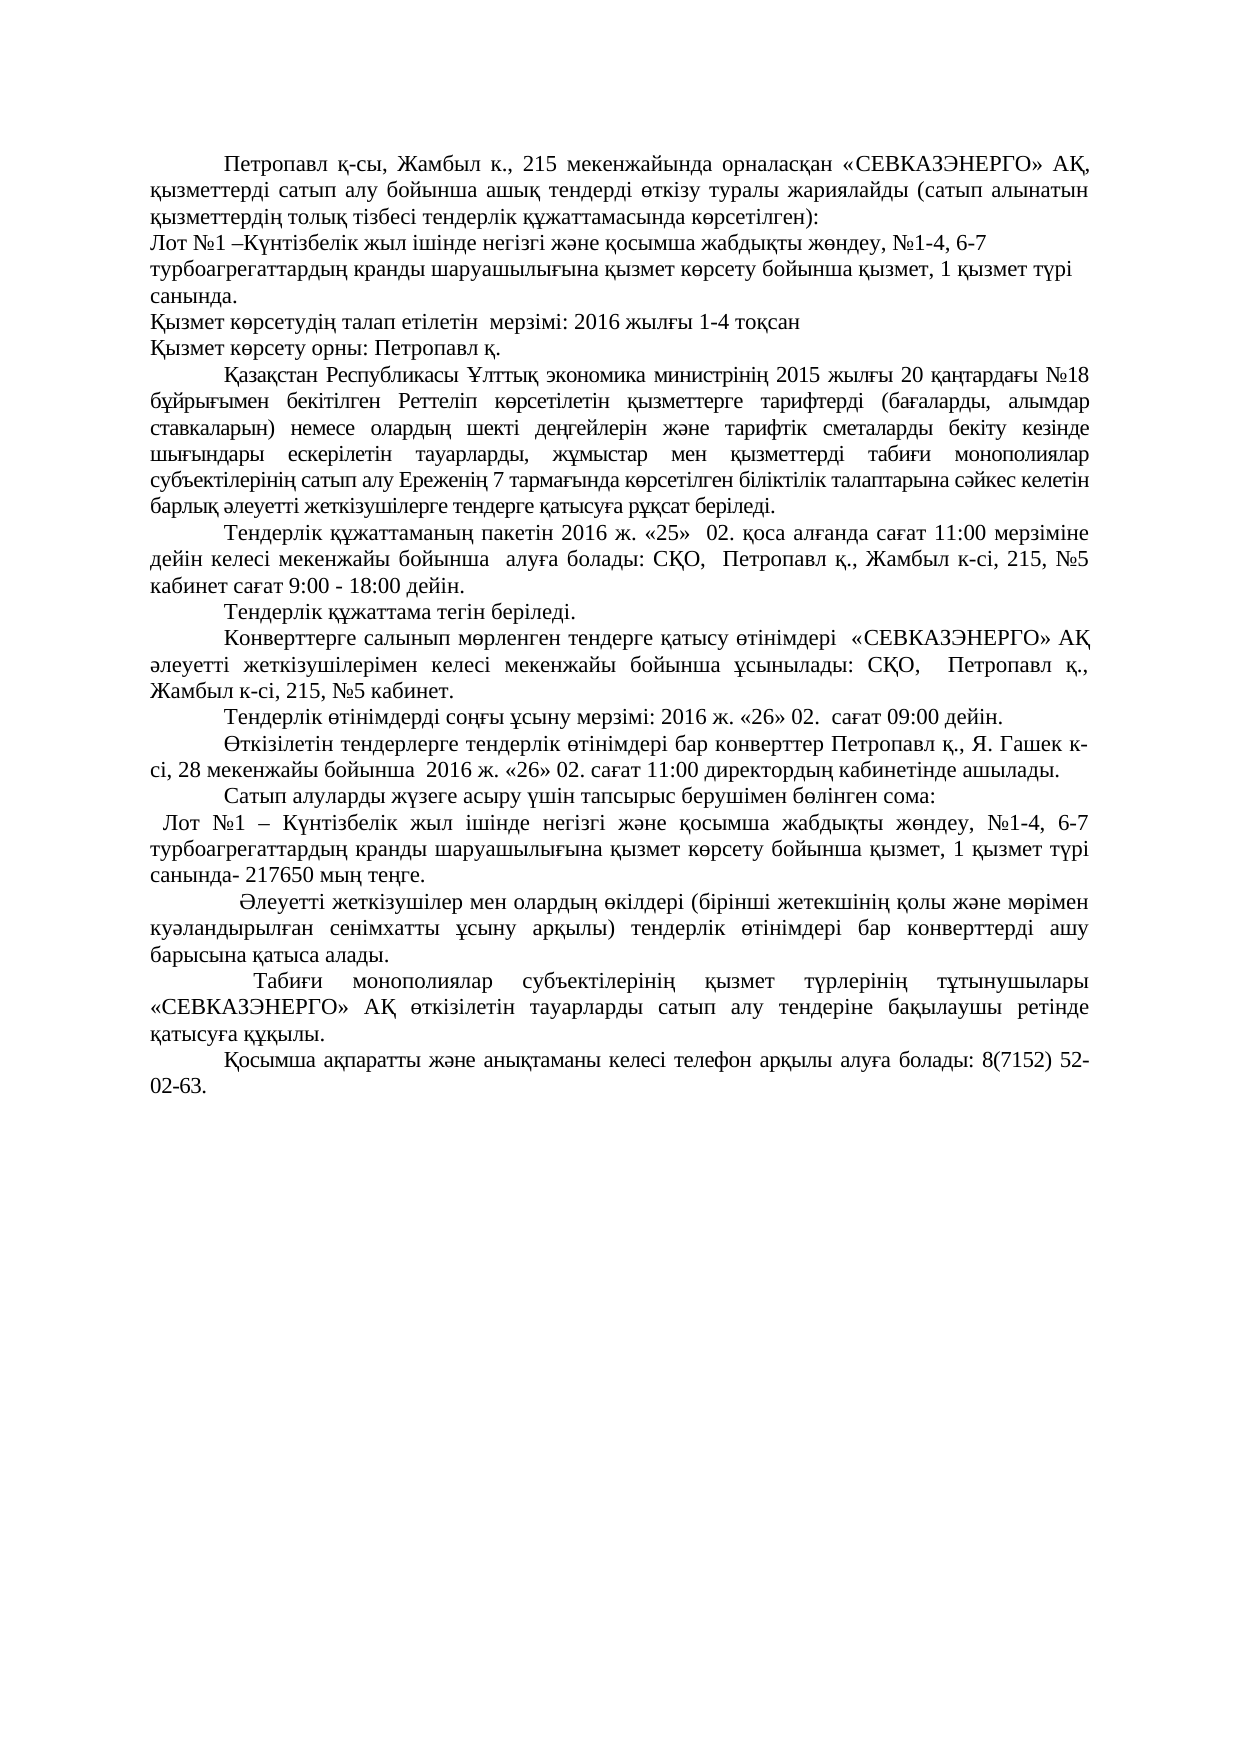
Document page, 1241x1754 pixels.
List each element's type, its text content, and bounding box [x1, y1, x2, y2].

text Өткізілетін тендерлерге тендерлік өтінімдері бар конверттер Петропавл қ., Я. Гашек к-сі, 28 мекенжайы бойынша 2016 ж. «26» 02. сағат 11:00 директордың кабинетінде ашылады. [150, 730, 1090, 782]
text Сатып алуларды жүзеге асыру үшін тапсырыс берушімен бөлінген сома: [150, 782, 1090, 809]
text Тендерлік құжаттама тегін беріледі. [150, 598, 1090, 624]
text Қызмет көрсетудің талап етілетін мерзімі: 2016 жылғы 1-4 тоқсан [150, 308, 1090, 334]
text Қызмет көрсету орны: Петропавл қ. [150, 334, 1090, 361]
text Қосымша ақпаратты және анықтаманы келесі телефон арқылы алуға болады: 8(7152) 52-02-63. [150, 1046, 1090, 1099]
text Лот №1 –Күнтізбелік жыл ішінде негізгі және қосымша жабдықты жөндеу, №1-4, 6-7 турбоагрегаттардың кранды шаруашылығына қызмет көрсету бойынша қызмет, 1 қызмет түрі санында. [150, 229, 1090, 308]
text Қазақстан Республикасы Ұлттық экономика министрінің 2015 жылғы 20 қаңтардағы №18 бұйрығымен бекітілген Реттеліп көрсетiлетiн қызметтерге тарифтерді (бағаларды, алымдар ставкаларын) немесе олардың шекті деңгейлерін және тарифтік сметаларды бекіту кезінде шығындары ескерiлетiн тауарларды, жұмыстар мен қызметтерді табиғи монополиялар субъектiлерiнiң сатып алу Ереженің 7 тармағында көрсетілген біліктілік талаптарына сәйкес келетін барлық әлеуетті жеткізушілерге тендерге қатысуға рұқсат беріледі. [150, 361, 1090, 519]
text Табиғи монополиялар субъектілерінің қызмет түрлерінің тұтынушылары «СевКазЭнерго» АҚ өткізілетін тауарларды сатып алу тендеріне бақылаушы ретінде қатысуға құқылы. [150, 967, 1090, 1046]
text Тендерлік құжаттаманың пакетін 2016 ж. «25» 02. қоса алғанда сағат 11:00 мерзіміне дейін келесі мекенжайы бойынша алуға болады: СҚО, Петропавл қ., Жамбыл к-сі, 215, №5 кабинет сағат 9:00 - 18:00 дейін. [150, 519, 1090, 598]
text Лот №1 – Күнтізбелік жыл ішінде негізгі және қосымша жабдықты жөндеу, №1-4, 6-7 турбоагрегаттардың кранды шаруашылығына қызмет көрсету бойынша қызмет, 1 қызмет түрі санында- 217650 мың теңге. [150, 809, 1090, 888]
text Әлеуетті жеткізушілер мен олардың өкілдері (бірінші жетекшінің қолы және мөрімен куәландырылған сенімхатты ұсыну арқылы) тендерлік өтінімдері бар конверттерді ашу барысына қатыса алады. [150, 888, 1090, 967]
text Петропавл қ-сы, Жамбыл к., 215 мекенжайында орналасқан «СевКазЭнерго» АҚ, қызметтерді сатып алу бойынша ашық тендерді өткізу туралы жариялайды (сатып алынатын қызметтердің толық тізбесі тендерлік құжаттамасында көрсетілген): [150, 150, 1090, 229]
text Конверттерге салынып мөрленген тендерге қатысу өтінімдері «СевКазЭнерго» АҚ әлеуетті жеткізушілерімен келесі мекенжайы бойынша ұсынылады: СҚО, Петропавл қ., Жамбыл к-сі, 215, №5 кабинет. [150, 624, 1090, 703]
text Тендерлік өтінімдерді соңғы ұсыну мерзімі: 2016 ж. «26» 02. сағат 09:00 дейін. [150, 703, 1090, 730]
